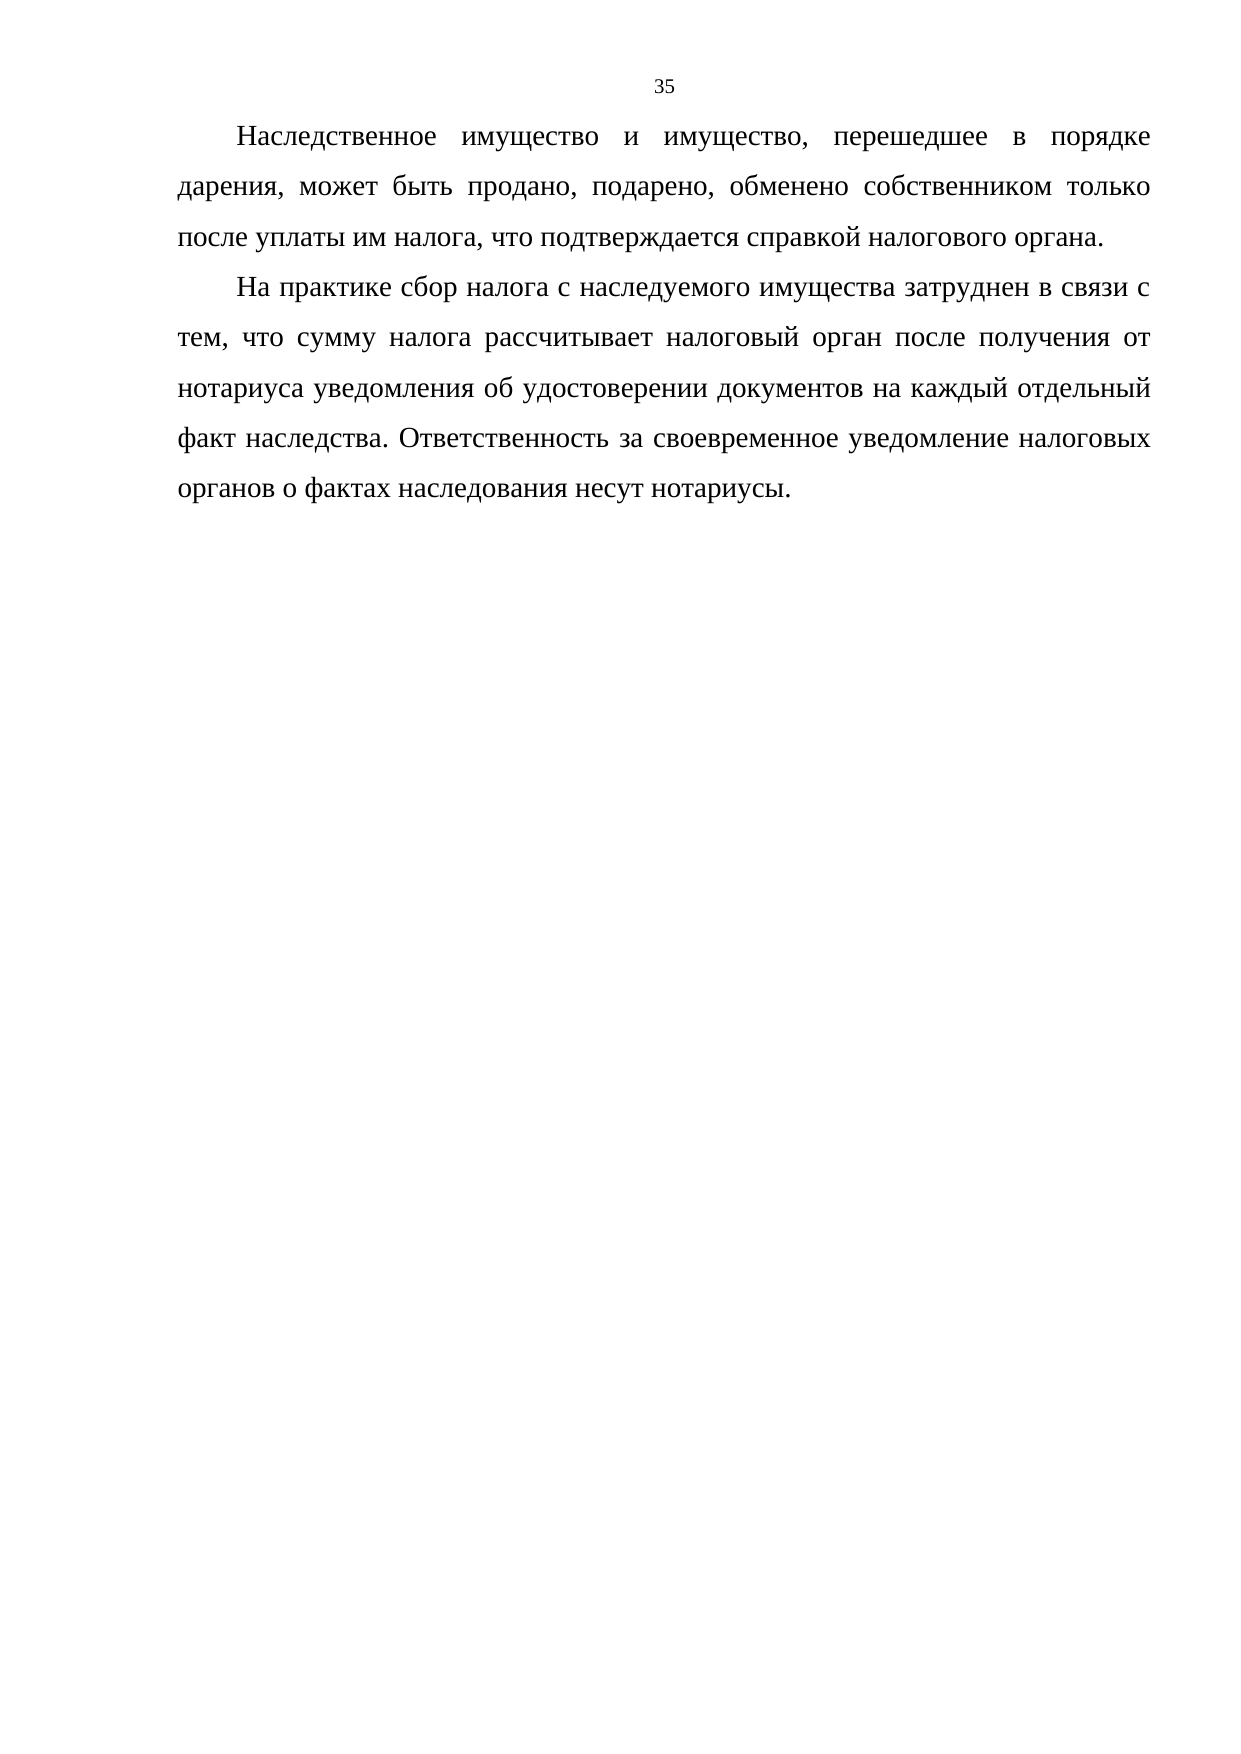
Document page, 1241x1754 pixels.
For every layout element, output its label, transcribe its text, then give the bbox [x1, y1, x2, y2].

text Наследственное имущество и имущество, перешедшее в порядке дарения, может быть продано, подарено, обменено собственником только после уплаты им налога, что подтверждается справкой налогового органа. [177, 118, 1152, 252]
text На практике сбор налога с наследуемого имущества затруднен в связи с тем, что сумму налога рассчитывает налоговый орган после получения от нотариуса уведомления об удостоверении документов на каждый отдельный факт наследства. Ответственность за своевременное уведомление налоговых органов о фактах наследования несут нотариусы. [177, 269, 1152, 504]
